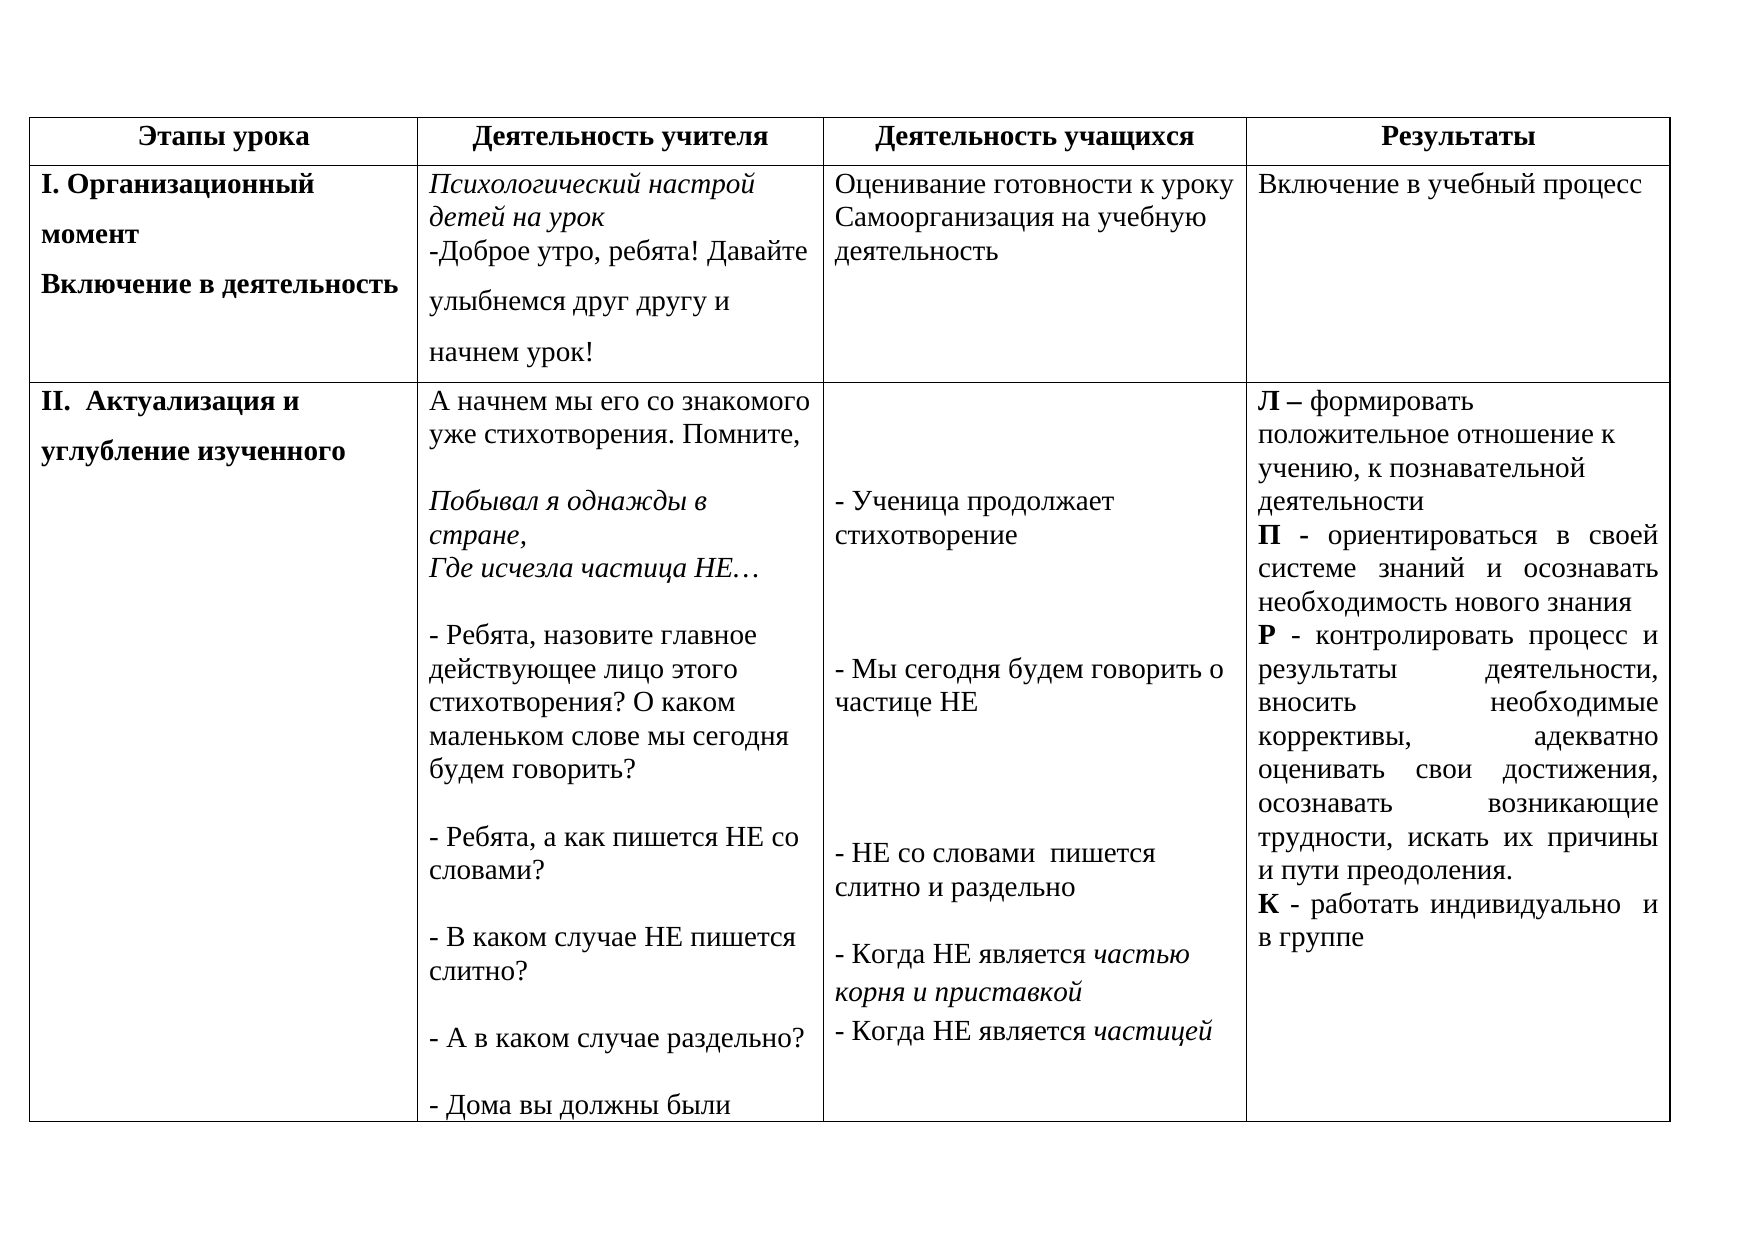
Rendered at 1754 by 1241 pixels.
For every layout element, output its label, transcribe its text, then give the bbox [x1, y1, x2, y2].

table_cell Психологический настрой детей на урок -Доброе утро, ребята! Давайте улыбнемся друг другу и начнем урок! [418, 166, 823, 382]
table_header Результаты [1247, 118, 1669, 165]
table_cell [824, 383, 1246, 1121]
table_header Этапы урока [30, 118, 417, 165]
table_header Деятельность учителя [418, 118, 823, 165]
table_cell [1247, 383, 1669, 1121]
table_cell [418, 383, 823, 1121]
table_cell Оценивание готовности к уроку Самоорганизация на учебную деятельность [824, 166, 1246, 382]
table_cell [30, 383, 417, 1121]
table_cell I. Организационный момент Включение в деятельность [30, 166, 417, 382]
table_cell Включение в учебный процесс [1247, 166, 1669, 382]
table_header Деятельность учащихся [824, 118, 1246, 165]
